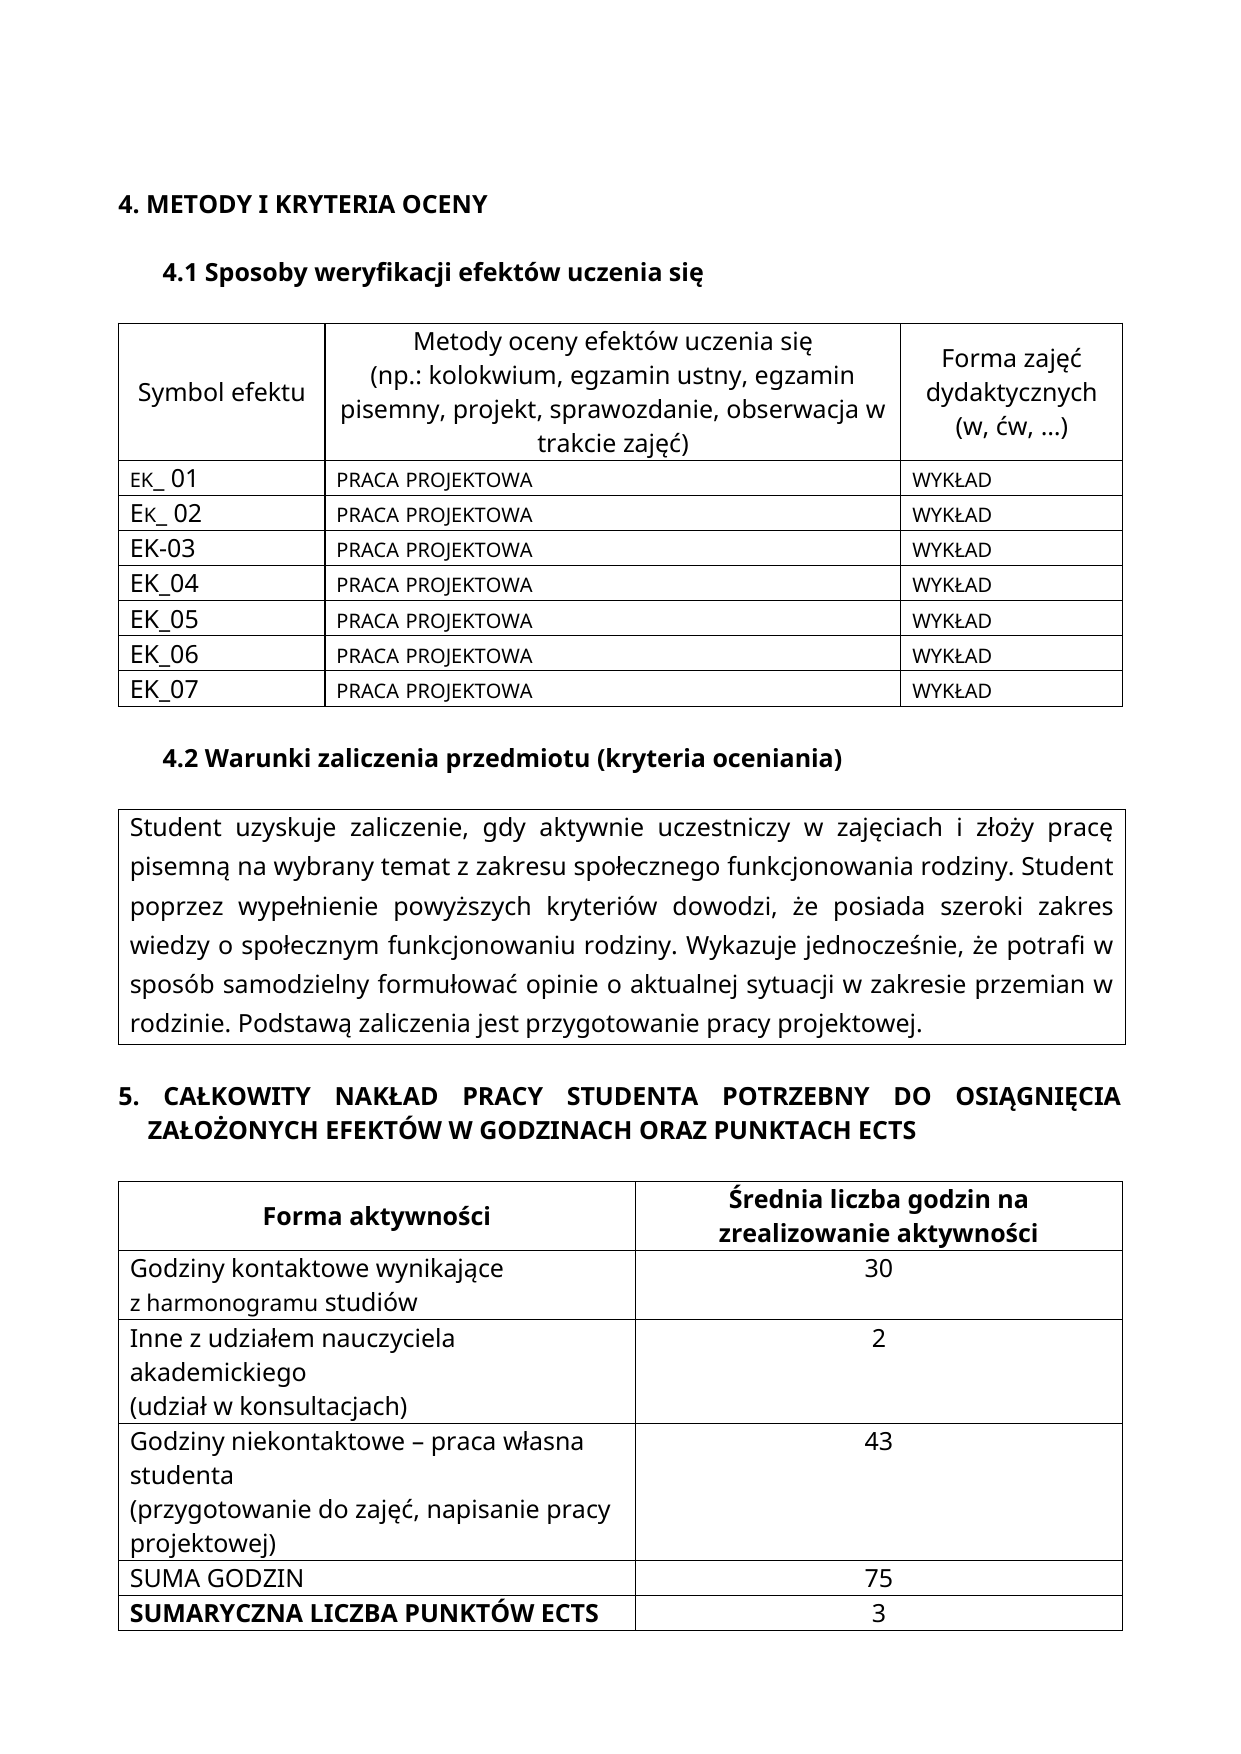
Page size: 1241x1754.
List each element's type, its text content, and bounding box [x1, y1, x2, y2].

table_cell EK_05 [119, 601, 324, 635]
table_cell praca projektowa [326, 461, 900, 495]
table_cell wykład [901, 671, 1122, 706]
table_header Forma zajęć dydaktycznych (w, ćw, …) [901, 324, 1122, 460]
table_header Metody oceny efektów uczenia się (np.: kolokwium, egzamin ustny, egzamin pisemny, projekt, sprawozdanie, obserwacja w trakcie zajęć) [326, 324, 900, 460]
table_cell Ek_ 02 [119, 496, 324, 530]
table_cell wykład [901, 531, 1122, 565]
table_cell EK_06 [119, 636, 324, 670]
table_cell Inne z udziałem nauczyciela akademickiego (udział w konsultacjach) [119, 1320, 635, 1422]
table_cell Godziny kontaktowe wynikające z harmonogramu studiów [119, 1251, 635, 1319]
table_header Symbol efektu [119, 324, 324, 460]
table_cell Godziny niekontaktowe – praca własna studenta (przygotowanie do zajęć, napisanie pracy projektowej) [119, 1424, 635, 1560]
table_cell 43 [636, 1424, 1122, 1560]
table_cell praca projektowa [326, 566, 900, 600]
table_cell wykład [901, 601, 1122, 635]
text 4.1 Sposoby weryfikacji efektów uczenia się [162, 254, 1122, 288]
table_cell wykład [901, 566, 1122, 600]
table_cell SUMARYCZNA LICZBA PUNKTÓW ECTS [119, 1596, 635, 1630]
table_cell wykład [901, 461, 1122, 495]
table_cell wykład [901, 636, 1122, 670]
table_cell EK-03 [119, 531, 324, 565]
table_cell praca projektowa [326, 671, 900, 706]
text 5. CAŁKOWITY NAKŁAD PRACY STUDENTA POTRZEBNY DO OSIĄGNIĘCIA ZAŁOŻONYCH EFEKTÓW W GODZINACH ORAZ PUNKTACH ECTS [118, 1079, 1122, 1147]
table_cell 3 [636, 1596, 1122, 1630]
table_cell praca projektowa [326, 636, 900, 670]
table_cell 30 [636, 1251, 1122, 1319]
text 4.2 Warunki zaliczenia przedmiotu (kryteria oceniania) [162, 741, 1122, 775]
text 4. METODY I KRYTERIA OCENY [118, 186, 1122, 220]
table_header Średnia liczba godzin na zrealizowanie aktywności [636, 1182, 1122, 1250]
table_header Student uzyskuje zaliczenie, gdy aktywnie uczestniczy w zajęciach i złoży pracę pisemną na wybrany temat z zakresu społecznego funkcjonowania rodziny. Student poprzez wypełnienie powyższych kryteriów dowodzi, że posiada szeroki zakres wiedzy o społecznym funkcjonowaniu rodziny. Wykazuje jednocześnie, że potrafi w sposób samodzielny formułować opinie o aktualnej sytuacji w zakresie przemian w rodzinie. Podstawą zaliczenia jest przygotowanie pracy projektowej. [119, 810, 1125, 1043]
table_cell SUMA GODZIN [119, 1561, 635, 1595]
table_cell EK_04 [119, 566, 324, 600]
table_cell praca projektowa [326, 496, 900, 530]
table_cell 75 [636, 1561, 1122, 1595]
table_header Forma aktywności [119, 1182, 635, 1250]
table_cell wykład [901, 496, 1122, 530]
table_cell praca projektowa [326, 601, 900, 635]
table_cell ek_ 01 [119, 461, 324, 495]
table_cell 2 [636, 1320, 1122, 1422]
table_cell EK_07 [119, 671, 324, 706]
table_cell praca projektowa [326, 531, 900, 565]
